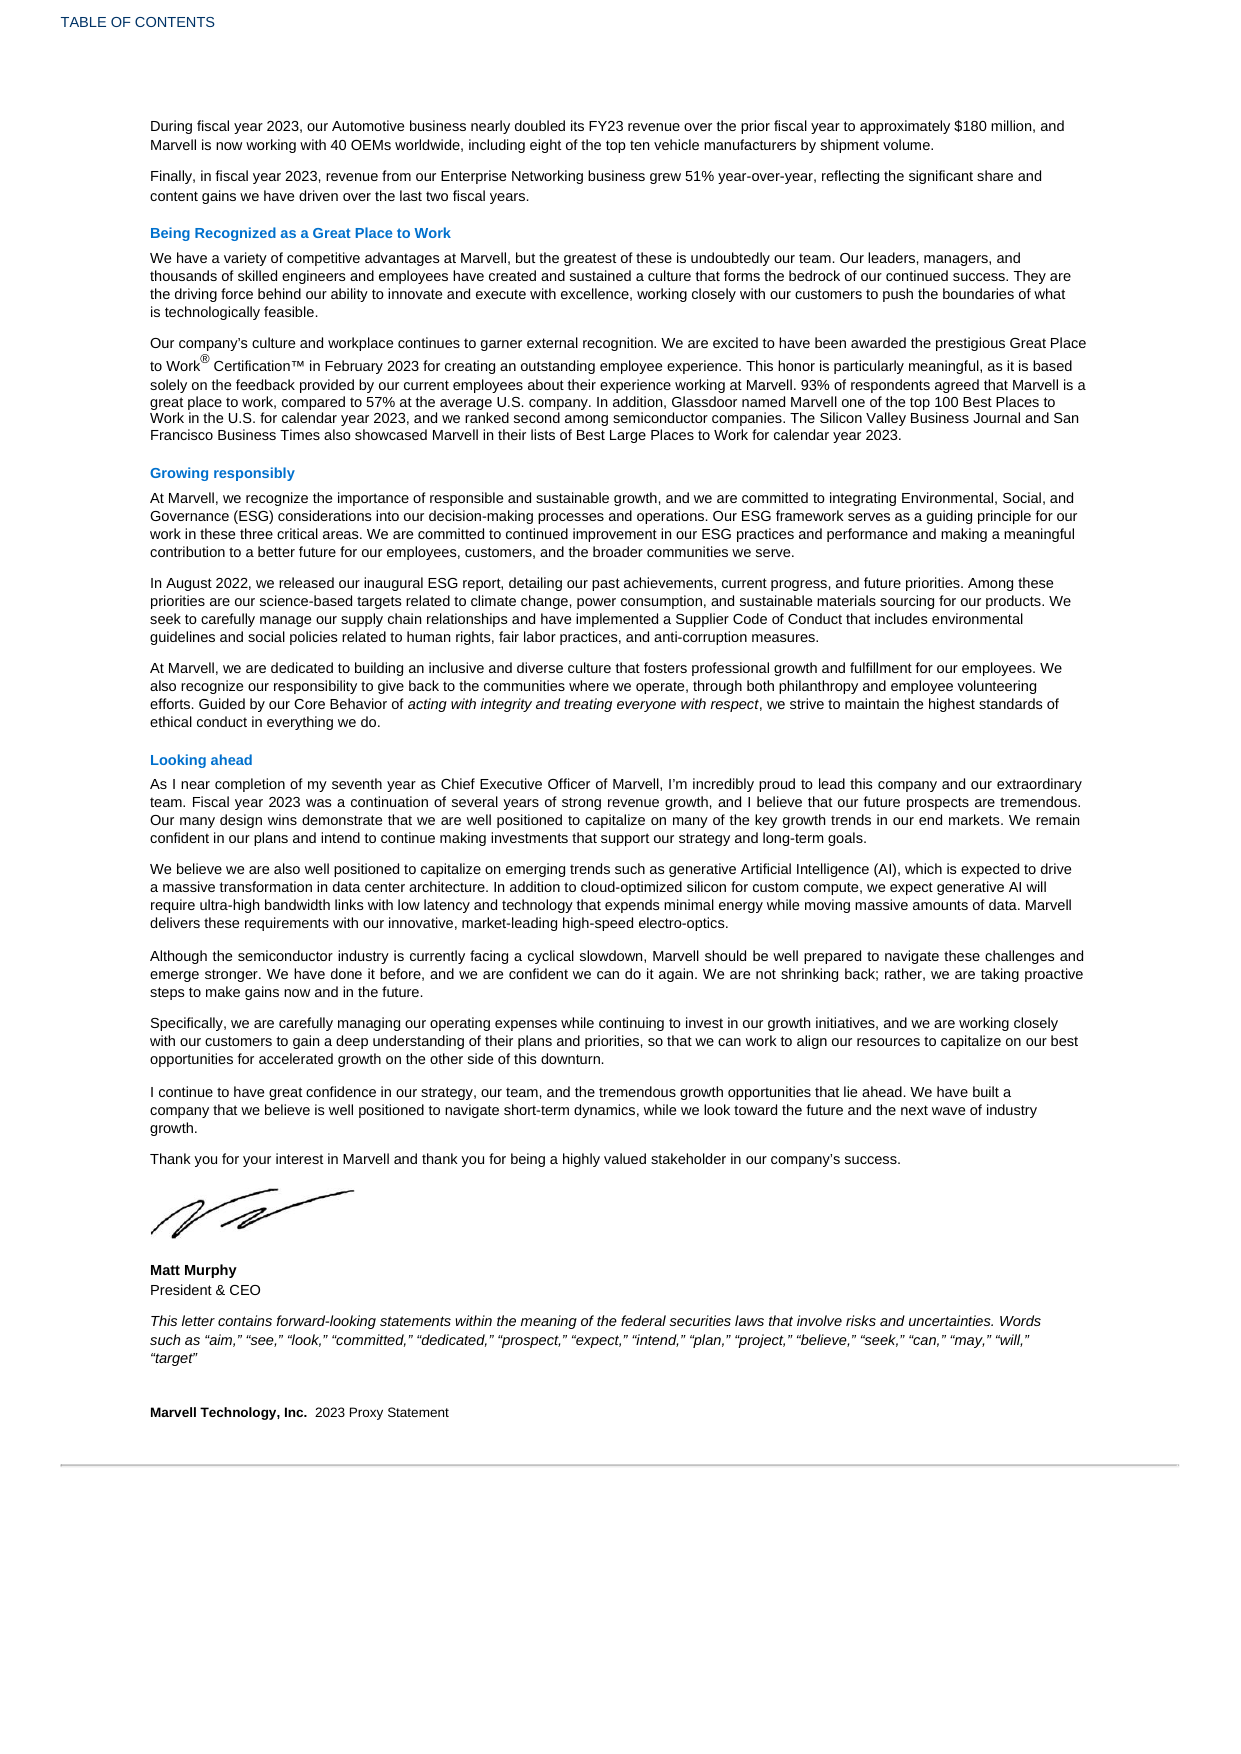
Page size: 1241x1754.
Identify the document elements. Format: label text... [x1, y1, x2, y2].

text TABLE OF CONTENTS [60, 14, 1090, 31]
text President & CEO [150, 1282, 1090, 1298]
text Being Recognized as a Great Place to Work [150, 225, 1090, 242]
picture [58, 1461, 1180, 1469]
text This letter contains forward-looking statements within the meaning of the federal securities laws that involve risks and uncertainties. Words such as “aim,” “see,” “look,” “committed,” “dedicated,” “prospect,” “expect,” “intend,” “plan,” “project,” “believe,” “seek,” “can,” “may,” “will,” “target” [150, 1313, 1067, 1367]
text ​Marvell Technology, Inc. 2023 Proxy Statement ​ ​ ​ [150, 1398, 1090, 1422]
text During fiscal year 2023, our Automotive business nearly doubled its FY23 revenue over the prior fiscal year to approximately $180 million, and Marvell is now working with 40 OEMs worldwide, including eight of the top ten vehicle manufacturers by shipment volume. [150, 118, 1086, 154]
text In August 2022, we released our inaugural ESG report, detailing our past achievements, current progress, and future priorities. Among these priorities are our science-based targets related to climate change, power consumption, and sustainable materials sourcing for our products. We seek to carefully manage our supply chain relationships and have implemented a Supplier Code of Conduct that includes environmental guidelines and social policies related to human rights, fair labor practices, and anti-corruption measures. [150, 574, 1076, 645]
text We have a variety of competitive advantages at Marvell, but the greatest of these is undoubtedly our team. Our leaders, managers, and thousands of skilled engineers and employees have created and sustained a culture that forms the bedrock of our continued success. They are the driving force behind our ability to innovate and execute with excellence, working closely with our customers to push the boundaries of what is technologically feasible. [150, 249, 1078, 320]
text Finally, in fiscal year 2023, revenue from our Enterprise Networking business grew 51% year-over-year, reflecting the significant share and content gains we have driven over the last two fiscal years. [150, 168, 1061, 204]
text As I near completion of my seventh year as Chief Executive Officer of Marvell, I’m incredibly proud to lead this company and our extraordinary team. Fiscal year 2023 was a continuation of several years of strong revenue growth, and I believe that our future prospects are tremendous. Our many design wins demonstrate that we are well positioned to capitalize on many of the key growth trends in our end markets. We remain confident in our plans and intend to continue making investments that support our strategy and long-term goals. [150, 776, 1084, 847]
text Matt Murphy [150, 1261, 1090, 1278]
text Growing responsibly [150, 465, 1090, 482]
text Looking ahead [150, 751, 1090, 768]
text At Marvell, we recognize the importance of responsible and sustainable growth, and we are committed to integrating Environmental, Social, and Governance (ESG) considerations into our decision-making processes and operations. Our ESG framework serves as a guiding principle for our work in these three critical areas. We are committed to continued improvement in our ESG practices and performance and making a meaningful contribution to a better future for our employees, customers, and the broader communities we serve. [150, 489, 1082, 560]
text Our company’s culture and workplace continues to garner external recognition. We are excited to have been awarded the prestigious Great Place to Work® Certification™ in February 2023 for creating an outstanding employee experience. This honor is particularly meaningful, as it is based solely on the feedback provided by our current employees about their experience working at Marvell. 93% of respondents agreed that Marvell is a great place to work, compared to 57% at the average U.S. company. In addition, Glassdoor named Marvell one of the top 100 Best Places to Work in the U.S. for calendar year 2023, and we ranked second among semiconductor companies. The Silicon Valley Business Journal and San Francisco Business Times also showcased Marvell in their lists of Best Large Places to Work for calendar year 2023. [150, 334, 1088, 443]
text At Marvell, we are dedicated to building an inclusive and diverse culture that fosters professional growth and fulfillment for our employees. We also recognize our responsibility to give back to the communities where we operate, through both philanthropy and employee volunteering efforts. Guided by our Core Behavior of acting with integrity and treating everyone with respect, we strive to maintain the highest standards of ethical conduct in everything we do. [150, 660, 1084, 731]
picture [150, 1188, 355, 1239]
text I continue to have great confidence in our strategy, our team, and the tremendous growth opportunities that lie ahead. We have built a company that we believe is well positioned to navigate short-term dynamics, while we look toward the future and the next wave of industry growth. [150, 1083, 1059, 1136]
text Although the semiconductor industry is currently facing a cyclical slowdown, Marvell should be well prepared to navigate these challenges and emerge stronger. We have done it before, and we are confident we can do it again. We are not shrinking back; rather, we are taking proactive steps to make gains now and in the future. [150, 948, 1086, 1000]
text Specifically, we are carefully managing our operating expenses while continuing to invest in our growth initiatives, and we are working closely with our customers to gain a deep understanding of their plans and priorities, so that we can work to align our resources to capitalize on our best opportunities for accelerated growth on the other side of this downturn. [150, 1015, 1080, 1068]
text Thank you for your interest in Marvell and thank you for being a highly valued stakeholder in our company’s success. [150, 1151, 1090, 1168]
text We believe we are also well positioned to capitalize on emerging trends such as generative Artificial Intelligence (AI), which is expected to drive a massive transformation in data center architecture. In addition to cloud-optimized silicon for custom compute, we expect generative AI will require ultra-high bandwidth links with low latency and technology that expends minimal energy while moving massive amounts of data. Marvell delivers these requirements with our innovative, market-leading high-speed electro-optics. [150, 861, 1080, 932]
